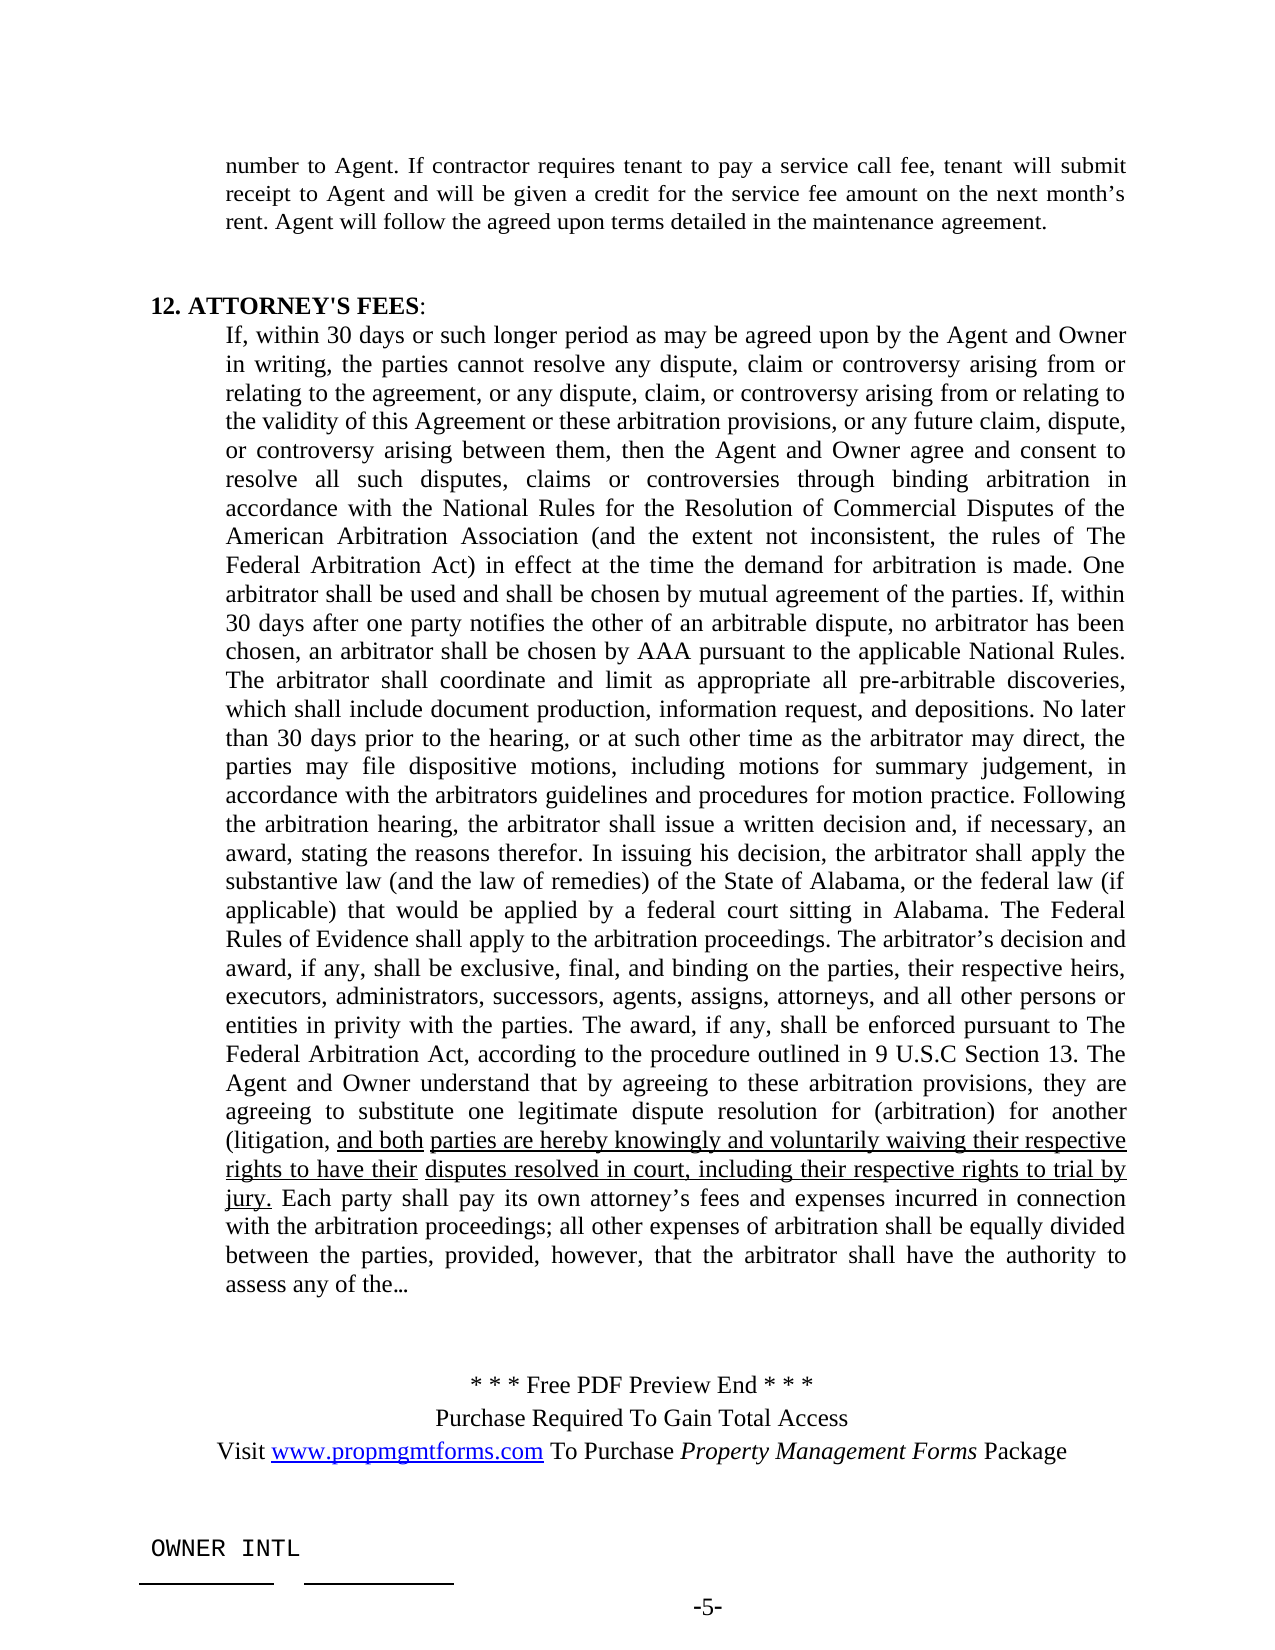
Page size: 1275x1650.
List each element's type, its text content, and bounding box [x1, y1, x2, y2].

text Visit www.propmgmtforms.com To Purchase Property Management Forms Package [139, 1436, 1144, 1465]
text number to Agent. If contractor requires tenant to pay a service call fee, tenant will submit receipt to Agent and will be given a credit for the service fee amount on the next month’s rent. Agent will follow the agreed upon terms detailed in the maintenance agreement. [225, 153, 1126, 234]
text * * * Free PDF Preview End * * * [139, 1370, 1144, 1398]
text If, within 30 days or such longer period as may be agreed upon by the Agent and Owner in writing, the parties cannot resolve any dispute, claim or controversy arising from or relating to the agreement, or any dispute, claim, or controversy arising from or relating to the validity of this Agreement or these arbitration provisions, or any future claim, dispute, or controversy arising between them, then the Agent and Owner agree and consent to resolve all such disputes, claims or controversies through binding arbitration in accordance with the National Rules for the Resolution of Commercial Disputes of the American Arbitration Association (and the extent not inconsistent, the rules of The Federal Arbitration Act) in effect at the time the demand for arbitration is made. One arbitrator shall be used and shall be chosen by mutual agreement of the parties. If, within 30 days after one party notifies the other of an arbitrable dispute, no arbitrator has been chosen, an arbitrator shall be chosen by AAA pursuant to the applicable National Rules. The arbitrator shall coordinate and limit as appropriate all pre-arbitrable discoveries, which shall include document production, information request, and depositions. No later than 30 days prior to the hearing, or at such other time as the arbitrator may direct, the parties may file dispositive motions, including motions for summary judgement, in accordance with the arbitrators guidelines and procedures for motion practice. Following the arbitration hearing, the arbitrator shall issue a written decision and, if necessary, an award, stating the reasons therefor. In issuing his decision, the arbitrator shall apply the substantive law (and the law of remedies) of the State of Alabama, or the federal law (if applicable) that would be applied by a federal court sitting in Alabama. The Federal Rules of Evidence shall apply to the arbitration proceedings. The arbitrator’s decision and award, if any, shall be exclusive, final, and binding on the parties, their respective heirs, executors, administrators, successors, agents, assigns, attorneys, and all other persons or entities in privity with the parties. The award, if any, shall be enforced pursuant to The Federal Arbitration Act, according to the procedure outlined in 9 U.S.C Section 13. The Agent and Owner understand that by agreeing to these arbitration provisions, they are agreeing to substitute one legitimate dispute resolution for (arbitration) for another (litigation, and both parties are hereby knowingly and voluntarily waiving their respective rights to have their disputes resolved in court, including their respective rights to trial by jury. Each party shall pay its own attorney’s fees and expenses incurred in connection with the arbitration proceedings; all other expenses of arbitration shall be equally divided between the parties, provided, however, that the arbitrator shall have the authority to assess any of the... [225, 320, 1127, 1298]
text Purchase Required To Gain Total Access [139, 1403, 1144, 1432]
subtitle ATTORNEY'S FEES: [150, 291, 1144, 320]
